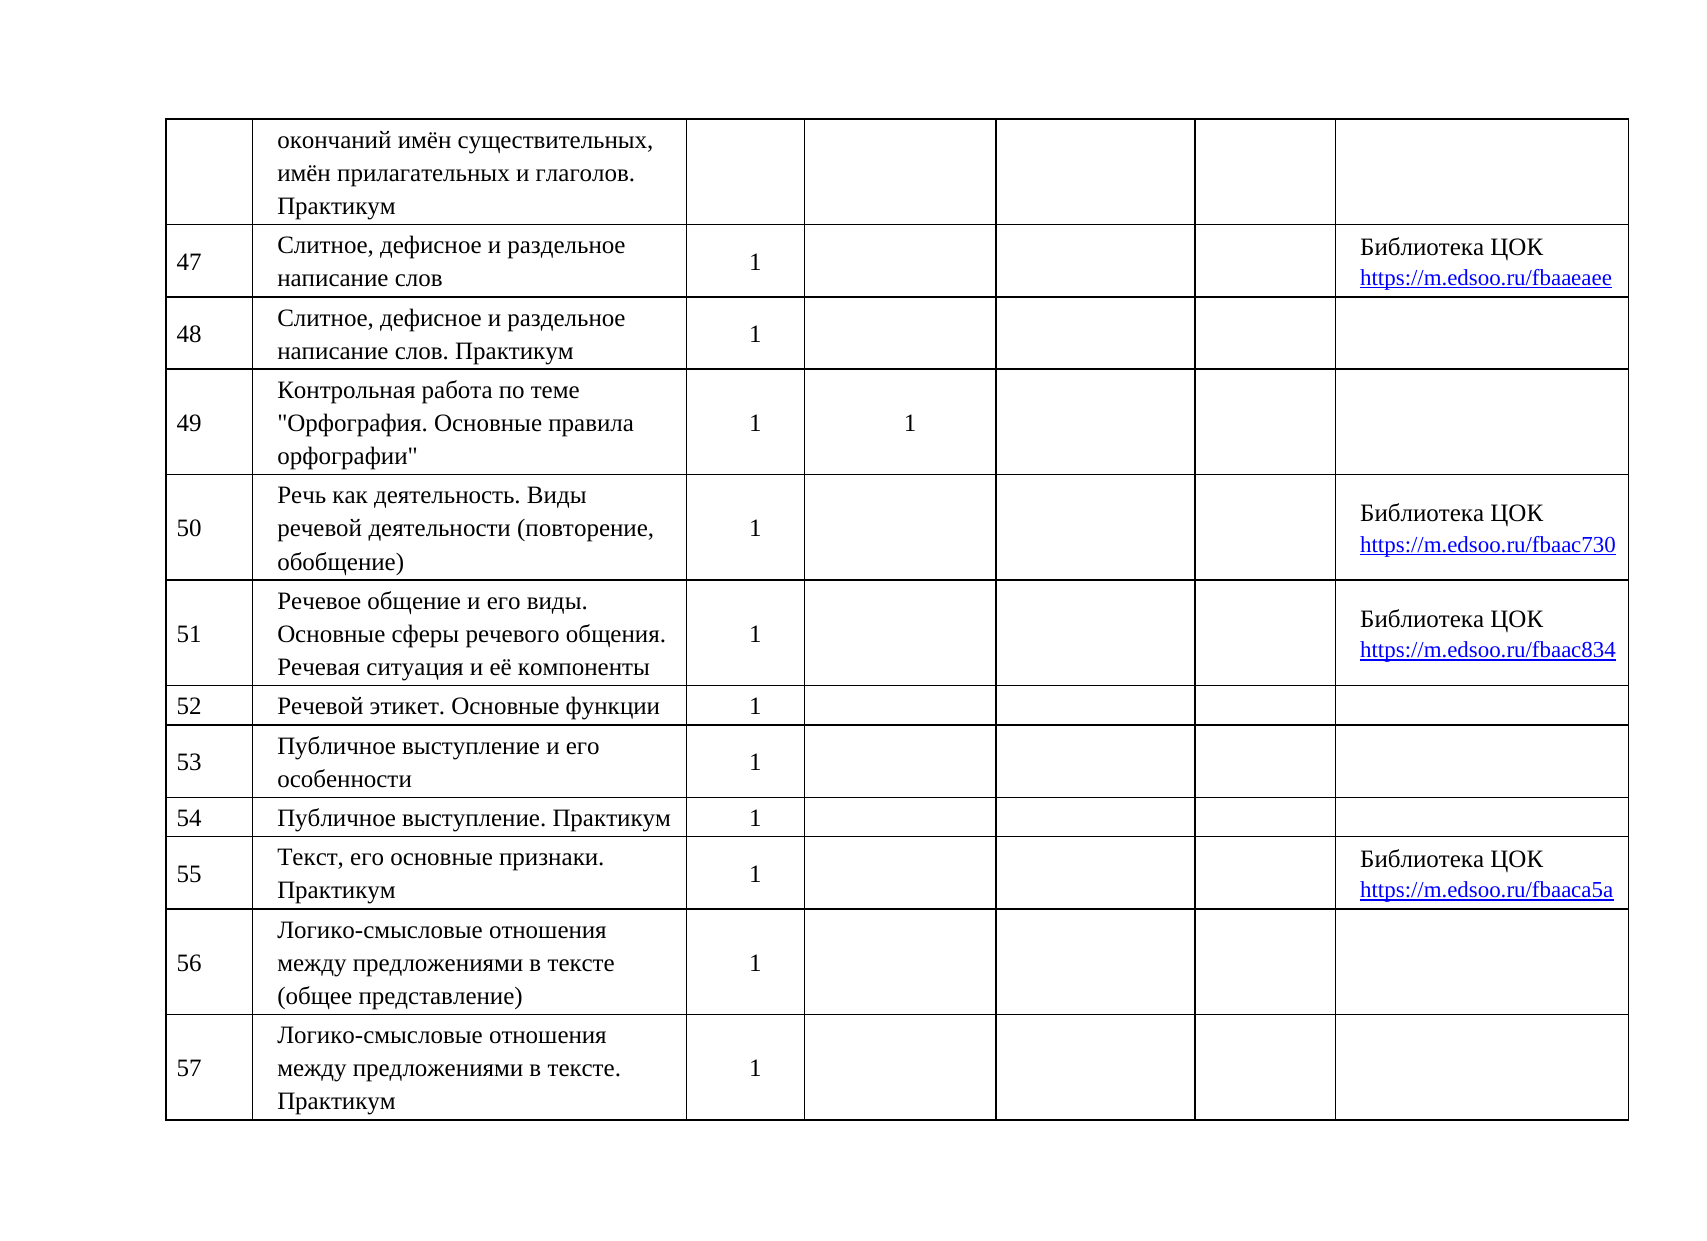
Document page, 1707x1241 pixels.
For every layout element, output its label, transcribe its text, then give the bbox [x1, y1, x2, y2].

table_cell [997, 726, 1194, 796]
table_cell [1336, 370, 1628, 474]
table_cell 1 [687, 798, 804, 836]
table_cell [997, 910, 1194, 1013]
table_cell [1336, 120, 1628, 223]
table_cell Публичное выступление. Практикум [253, 798, 686, 836]
table_cell [1336, 910, 1628, 1013]
table_cell 56 [167, 910, 252, 1013]
table_cell 49 [167, 370, 252, 474]
table_cell [1336, 1015, 1628, 1119]
table_cell Библиотека ЦОК https://m.edsoo.ru/fbaaeaee [1336, 225, 1628, 296]
table_cell [1196, 581, 1335, 684]
table_cell 52 [167, 686, 252, 724]
table_cell [1196, 475, 1335, 579]
table_cell 55 [167, 837, 252, 908]
table_cell [805, 475, 995, 579]
table_cell [997, 686, 1194, 724]
table_cell [805, 1015, 995, 1119]
table_cell 50 [167, 475, 252, 579]
table_cell [1196, 1015, 1335, 1119]
table_cell [1336, 686, 1628, 724]
table_cell 1 [687, 298, 804, 368]
table_cell [805, 298, 995, 368]
table_cell [805, 225, 995, 296]
table_cell 1 [687, 581, 804, 684]
table_cell [1336, 298, 1628, 368]
table_cell [805, 686, 995, 724]
table_cell 53 [167, 726, 252, 796]
table_cell [1196, 370, 1335, 474]
table_cell [1196, 910, 1335, 1013]
table_cell [1336, 798, 1628, 836]
table_cell Библиотека ЦОК https://m.edsoo.ru/fbaac730 [1336, 475, 1628, 579]
table_cell Библиотека ЦОК https://m.edsoo.ru/fbaac834 [1336, 581, 1628, 684]
table_cell [997, 370, 1194, 474]
table_cell [805, 837, 995, 908]
table_cell Публичное выступление и его особенности [253, 726, 686, 796]
table_cell 46 [167, 120, 252, 223]
table_cell [1196, 798, 1335, 836]
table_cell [253, 120, 686, 223]
table_cell Слитное, дефисное и раздельное написание слов [253, 225, 686, 296]
table_cell [1196, 225, 1335, 296]
table_cell Текст, его основные признаки. Практикум [253, 837, 686, 908]
table_cell 1 [687, 726, 804, 796]
table_cell [997, 837, 1194, 908]
table_cell Логико-смысловые отношения между предложениями в тексте. Практикум [253, 1015, 686, 1119]
table_cell [997, 1015, 1194, 1119]
table_cell [805, 120, 995, 223]
table_cell 54 [167, 798, 252, 836]
table_cell [1196, 726, 1335, 796]
table_cell Логико-смысловые отношения между предложениями в тексте (общее представление) [253, 910, 686, 1013]
table_cell 1 [687, 370, 804, 474]
table_cell Речевой этикет. Основные функции [253, 686, 686, 724]
table_cell 1 [687, 837, 804, 908]
table_cell [1196, 298, 1335, 368]
table_cell [1196, 837, 1335, 908]
table_cell 1 [687, 910, 804, 1013]
table_cell [1336, 726, 1628, 796]
table_cell [997, 475, 1194, 579]
table_cell [997, 581, 1194, 684]
table_cell 48 [167, 298, 252, 368]
table_cell 1 [805, 370, 995, 474]
table_cell 47 [167, 225, 252, 296]
table_cell [1196, 686, 1335, 724]
table_cell [805, 581, 995, 684]
table_cell [997, 298, 1194, 368]
table_cell 1 [687, 475, 804, 579]
table_cell 1 [687, 120, 804, 223]
table_cell 1 [687, 1015, 804, 1119]
table_cell Библиотека ЦОК https://m.edsoo.ru/fbaaca5a [1336, 837, 1628, 908]
table_cell Речевое общение и его виды. Основные сферы речевого общения. Речевая ситуация и её компоненты [253, 581, 686, 684]
table_cell [997, 798, 1194, 836]
table_cell 1 [687, 225, 804, 296]
table_cell [1196, 120, 1335, 223]
table_cell [997, 225, 1194, 296]
table_cell Слитное, дефисное и раздельное написание слов. Практикум [253, 298, 686, 368]
table_cell [805, 726, 995, 796]
table_cell Речь как деятельность. Виды речевой деятельности (повторение, обобщение) [253, 475, 686, 579]
table_cell Контрольная работа по теме "Орфография. Основные правила орфографии" [253, 370, 686, 474]
table_cell 51 [167, 581, 252, 684]
table_cell 1 [687, 686, 804, 724]
table_cell 57 [167, 1015, 252, 1119]
table_cell [805, 798, 995, 836]
table_cell [997, 120, 1194, 223]
table_cell [805, 910, 995, 1013]
